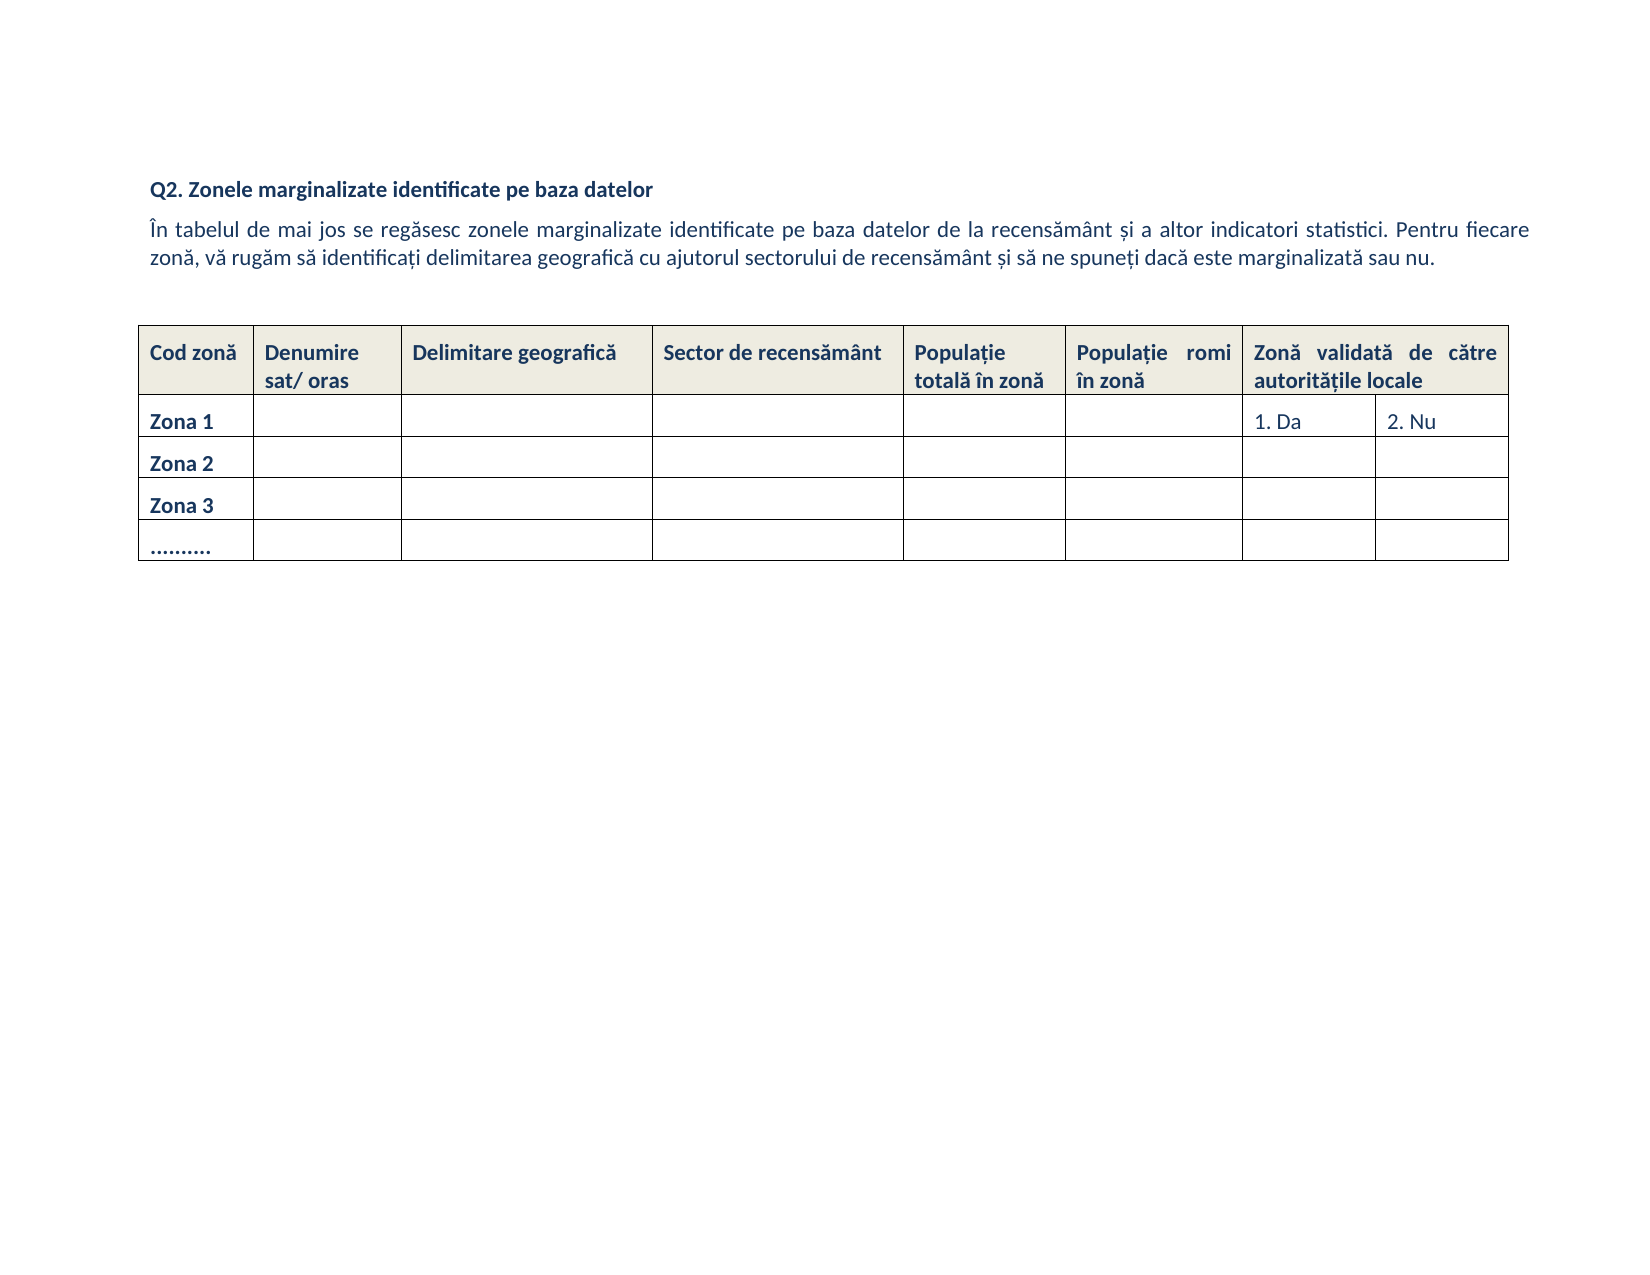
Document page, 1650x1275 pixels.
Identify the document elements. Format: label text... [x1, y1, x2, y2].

table_cell 1. Da [1243, 395, 1375, 436]
text Q2. Zonele marginalizate identificate pe baza datelor [150, 175, 1532, 203]
table_cell 2. Nu [1376, 395, 1508, 436]
table_cell [402, 395, 652, 436]
table_cell [1376, 437, 1508, 477]
table_cell [904, 520, 1065, 560]
table_cell [653, 437, 903, 477]
table_cell [653, 478, 903, 519]
table_cell [1376, 520, 1508, 560]
table_cell Zona 2 [139, 437, 253, 477]
table_cell [402, 520, 652, 560]
table_cell [402, 437, 652, 477]
table_cell [254, 520, 401, 560]
text În tabelul de mai jos se regăsesc zonele marginalizate identificate pe baza datelor de la recensământ și a altor indicatori statistici. Pentru fiecare zonă, vă rugăm să identificați delimitarea geografică cu ajutorul sectorului de recensământ și să ne spuneți dacă este marginalizată sau nu. [150, 216, 1532, 272]
table_header Populație romi în zonă [1066, 326, 1242, 394]
table_header Denumire sat/ oras [254, 326, 401, 394]
table_cell Zona 3 [139, 478, 253, 519]
table_cell [254, 395, 401, 436]
table_cell Zona 1 [139, 395, 253, 436]
table_cell [904, 395, 1065, 436]
table_header Delimitare geografică [402, 326, 652, 394]
table_cell [1376, 478, 1508, 519]
table_header Cod zonă [139, 326, 253, 394]
table_cell [904, 437, 1065, 477]
table_cell [653, 520, 903, 560]
table_cell [1066, 395, 1242, 436]
table_header Zonă validată de către autoritățile locale [1243, 326, 1508, 394]
table_header Sector de recensământ [653, 326, 903, 394]
table_cell [1243, 520, 1375, 560]
table_cell [1066, 520, 1242, 560]
table_cell [1243, 478, 1375, 519]
table_cell [1066, 437, 1242, 477]
table_cell [1066, 478, 1242, 519]
table_cell [904, 478, 1065, 519]
table_header Populație totală în zonă [904, 326, 1065, 394]
table_cell [254, 478, 401, 519]
table_cell [1243, 437, 1375, 477]
table_cell [653, 395, 903, 436]
table_cell [254, 437, 401, 477]
table_cell [402, 478, 652, 519]
table_cell .......... [139, 520, 253, 560]
